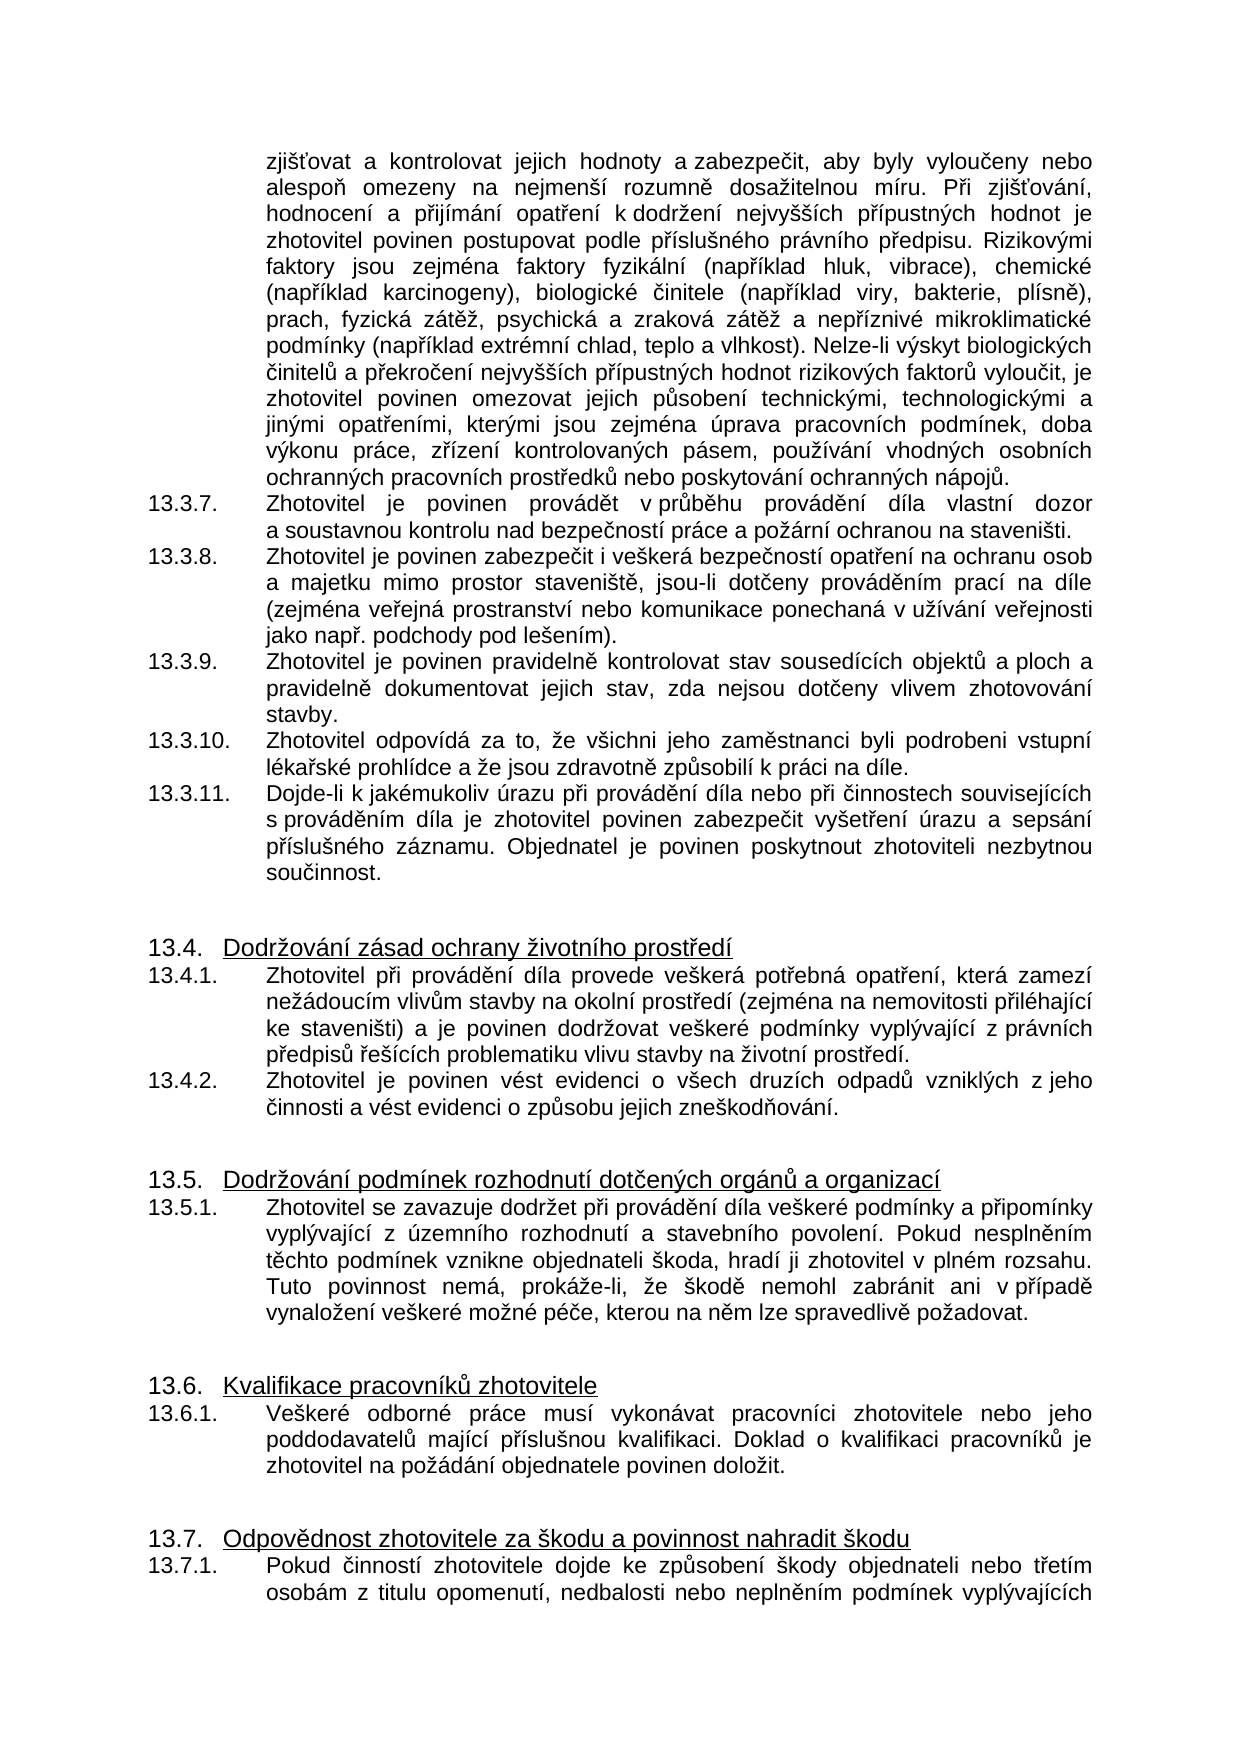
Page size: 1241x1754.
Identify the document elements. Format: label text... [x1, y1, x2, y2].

list Zhotovitel odpovídá za to, že všichni jeho zaměstnanci byli podrobeni vstupní lékařské prohlídce a že jsou zdravotně způsobilí k práci na díle. [148, 727, 1093, 780]
list Zhotovitel je povinen vést evidenci o všech druzích odpadů vzniklých z jeho činnosti a vést evidenci o způsobu jejich zneškodňování. [148, 1067, 1093, 1120]
list Zhotovitel je povinen zabezpečit i veškerá bezpečností opatření na ochranu osob a majetku mimo prostor staveniště, jsou-li dotčeny prováděním prací na díle (zejména veřejná prostranství nebo komunikace ponechaná v užívání veřejnosti jako např. podchody pod lešením). [148, 543, 1093, 648]
list Kvalifikace pracovníků zhotovitele [148, 1371, 1093, 1399]
list Odpovědnost zhotovitele za škodu a povinnost nahradit škodu [148, 1524, 1093, 1552]
list Zhotovitel při provádění díla provede veškerá potřebná opatření, která zamezí nežádoucím vlivům stavby na okolní prostředí (zejména na nemovitosti přiléhající ke staveništi) a je povinen dodržovat veškeré podmínky vyplývající z právních předpisů řešících problematiku vlivu stavby na životní prostředí. [148, 962, 1093, 1067]
list Dodržování podmínek rozhodnutí dotčených orgánů a organizací [148, 1165, 1093, 1194]
list Dodržování zásad ochrany životního prostředí [148, 933, 1093, 962]
list Dojde-li k jakémukoliv úrazu při provádění díla nebo při činnostech souvisejících s prováděním díla je zhotovitel povinen zabezpečit vyšetření úrazu a sepsání příslušného záznamu. Objednatel je povinen poskytnout zhotoviteli nezbytnou součinnost. [148, 780, 1093, 886]
list Zhotovitel se zavazuje dodržet při provádění díla veškeré podmínky a připomínky vyplývající z územního rozhodnutí a stavebního povolení. Pokud nesplněním těchto podmínek vznikne objednateli škoda, hradí ji zhotovitel v plném rozsahu. Tuto povinnost nemá, prokáže-li, že škodě nemohl zabránit ani v případě vynaložení veškeré možné péče, kterou na něm lze spravedlivě požadovat. [148, 1194, 1093, 1326]
list Zhotovitel je povinen provádět v průběhu provádění díla vlastní dozor a soustavnou kontrolu nad bezpečností práce a požární ochranou na staveništi. [148, 490, 1093, 543]
list Veškeré odborné práce musí vykonávat pracovníci zhotovitele nebo jeho poddodavatelů mající příslušnou kvalifikaci. Doklad o kvalifikaci pracovníků je zhotovitel na požádání objednatele povinen doložit. [148, 1399, 1093, 1479]
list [148, 148, 1093, 490]
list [148, 1552, 1093, 1605]
list Zhotovitel je povinen pravidelně kontrolovat stav sousedících objektů a ploch a pravidelně dokumentovat jejich stav, zda nejsou dotčeny vlivem zhotovování stavby. [148, 648, 1093, 727]
